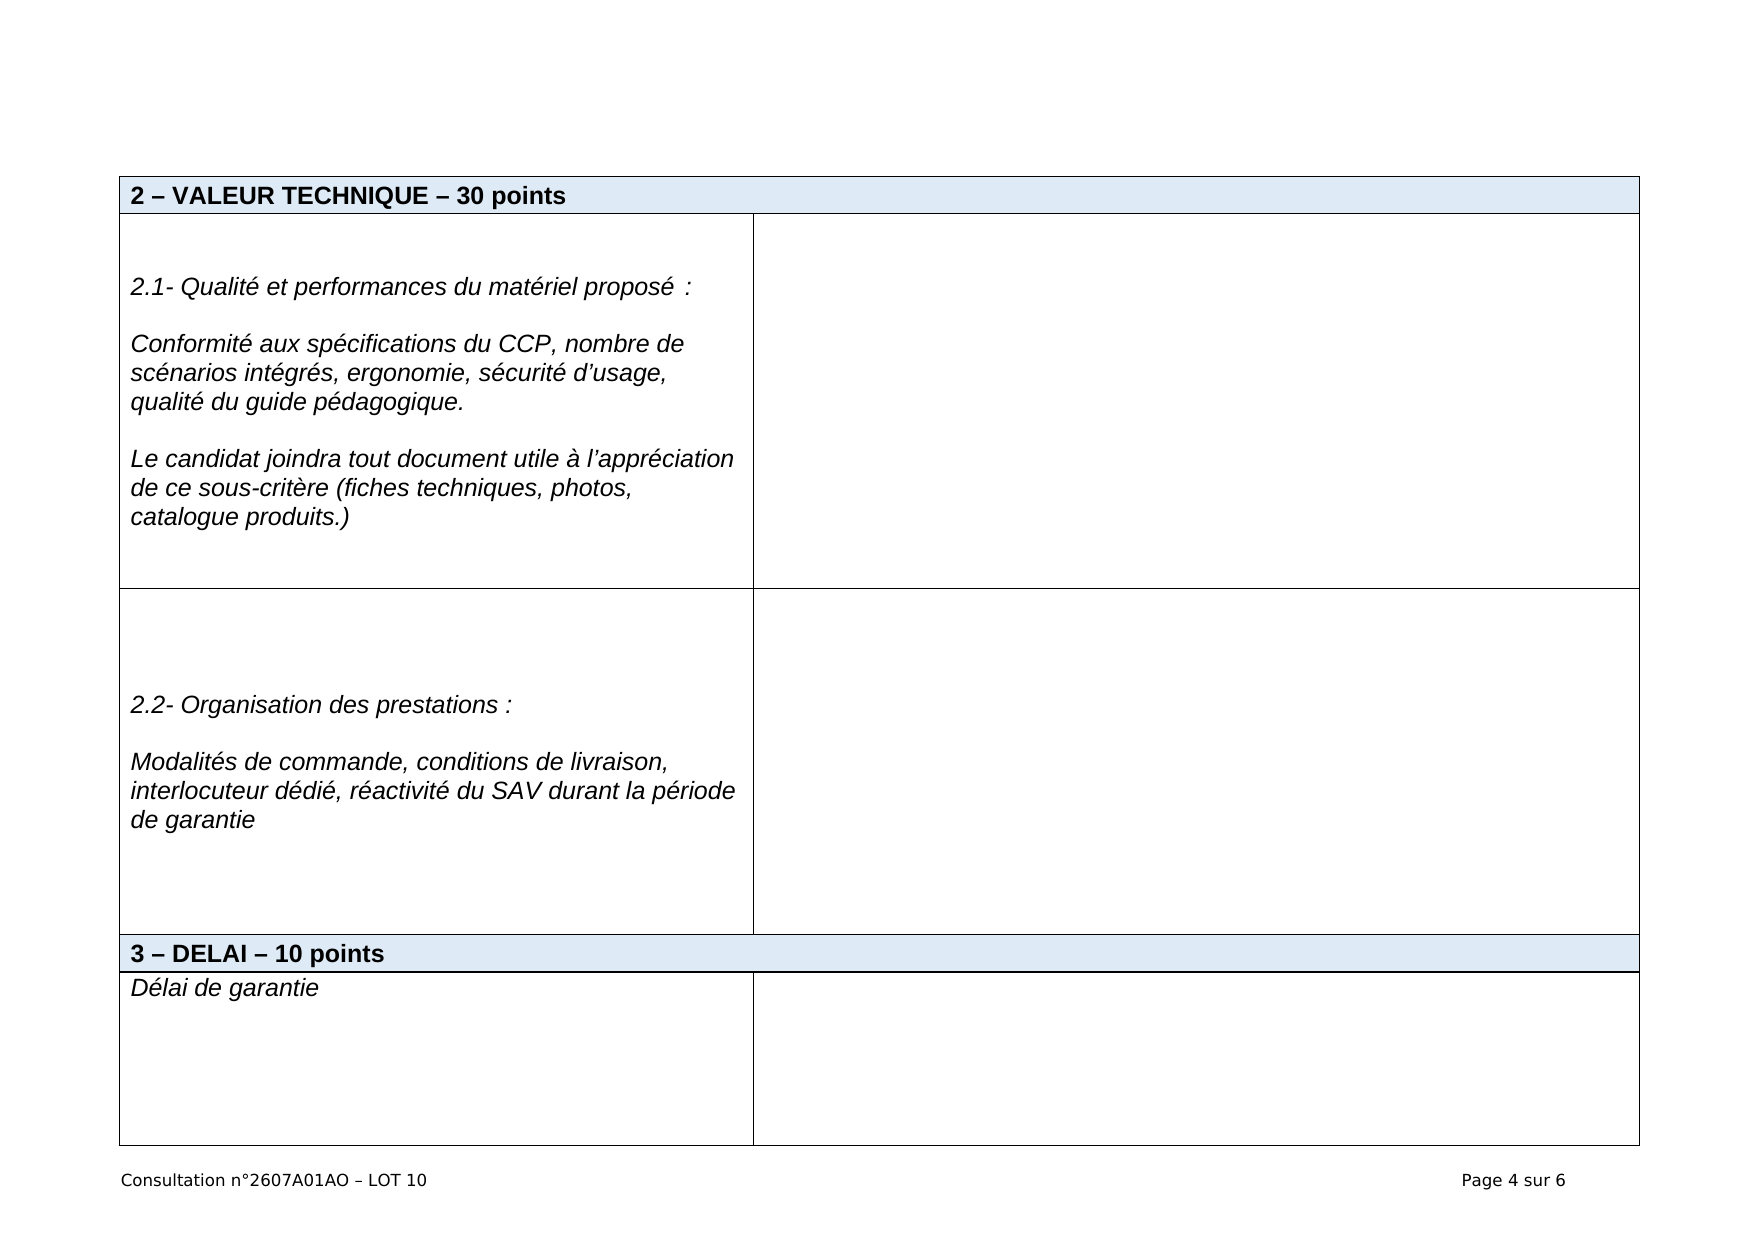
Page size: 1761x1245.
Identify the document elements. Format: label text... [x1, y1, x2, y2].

table_cell [754, 589, 1639, 934]
table_cell 2.2- Organisation des prestations : Modalités de commande, conditions de livraison, interlocuteur dédié, réactivité du SAV durant la période de garantie [120, 589, 753, 934]
table_cell 2.1- Qualité et performances du matériel proposé : Conformité aux spécifications du CCP, nombre de scénarios intégrés, ergonomie, sécurité d’usage, qualité du guide pédagogique. Le candidat joindra tout document utile à l’appréciation de ce sous-critère (fiches techniques, photos, catalogue produits.) [120, 214, 753, 588]
table_cell Délai de garantie [120, 973, 753, 1145]
table_cell [754, 973, 1639, 1145]
table_cell [754, 214, 1639, 588]
table_header 2 – VALEUR TECHNIQUE – 30 points [120, 177, 1639, 213]
table_cell 3 – DELAI – 10 points [120, 935, 1639, 971]
